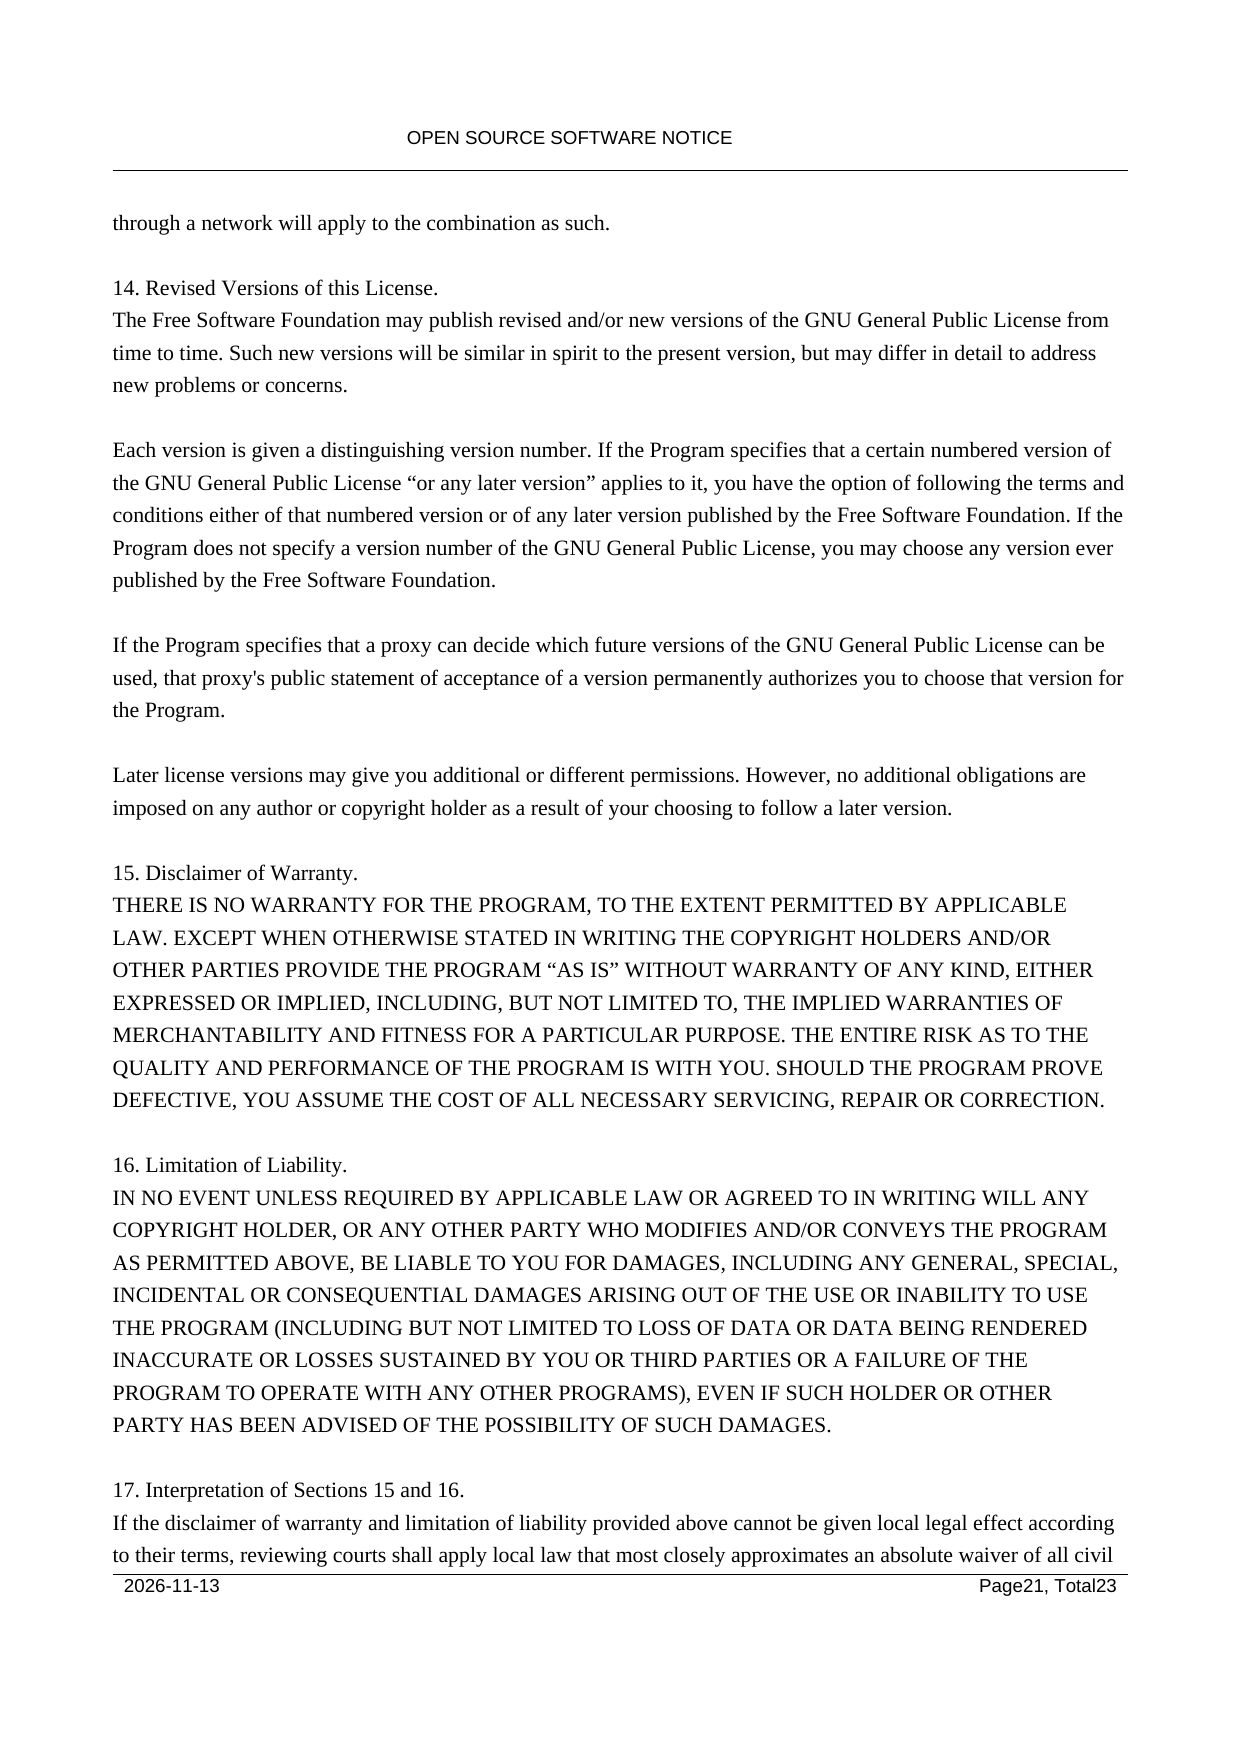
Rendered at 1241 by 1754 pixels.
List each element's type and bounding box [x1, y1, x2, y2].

text [112, 206, 1128, 1571]
